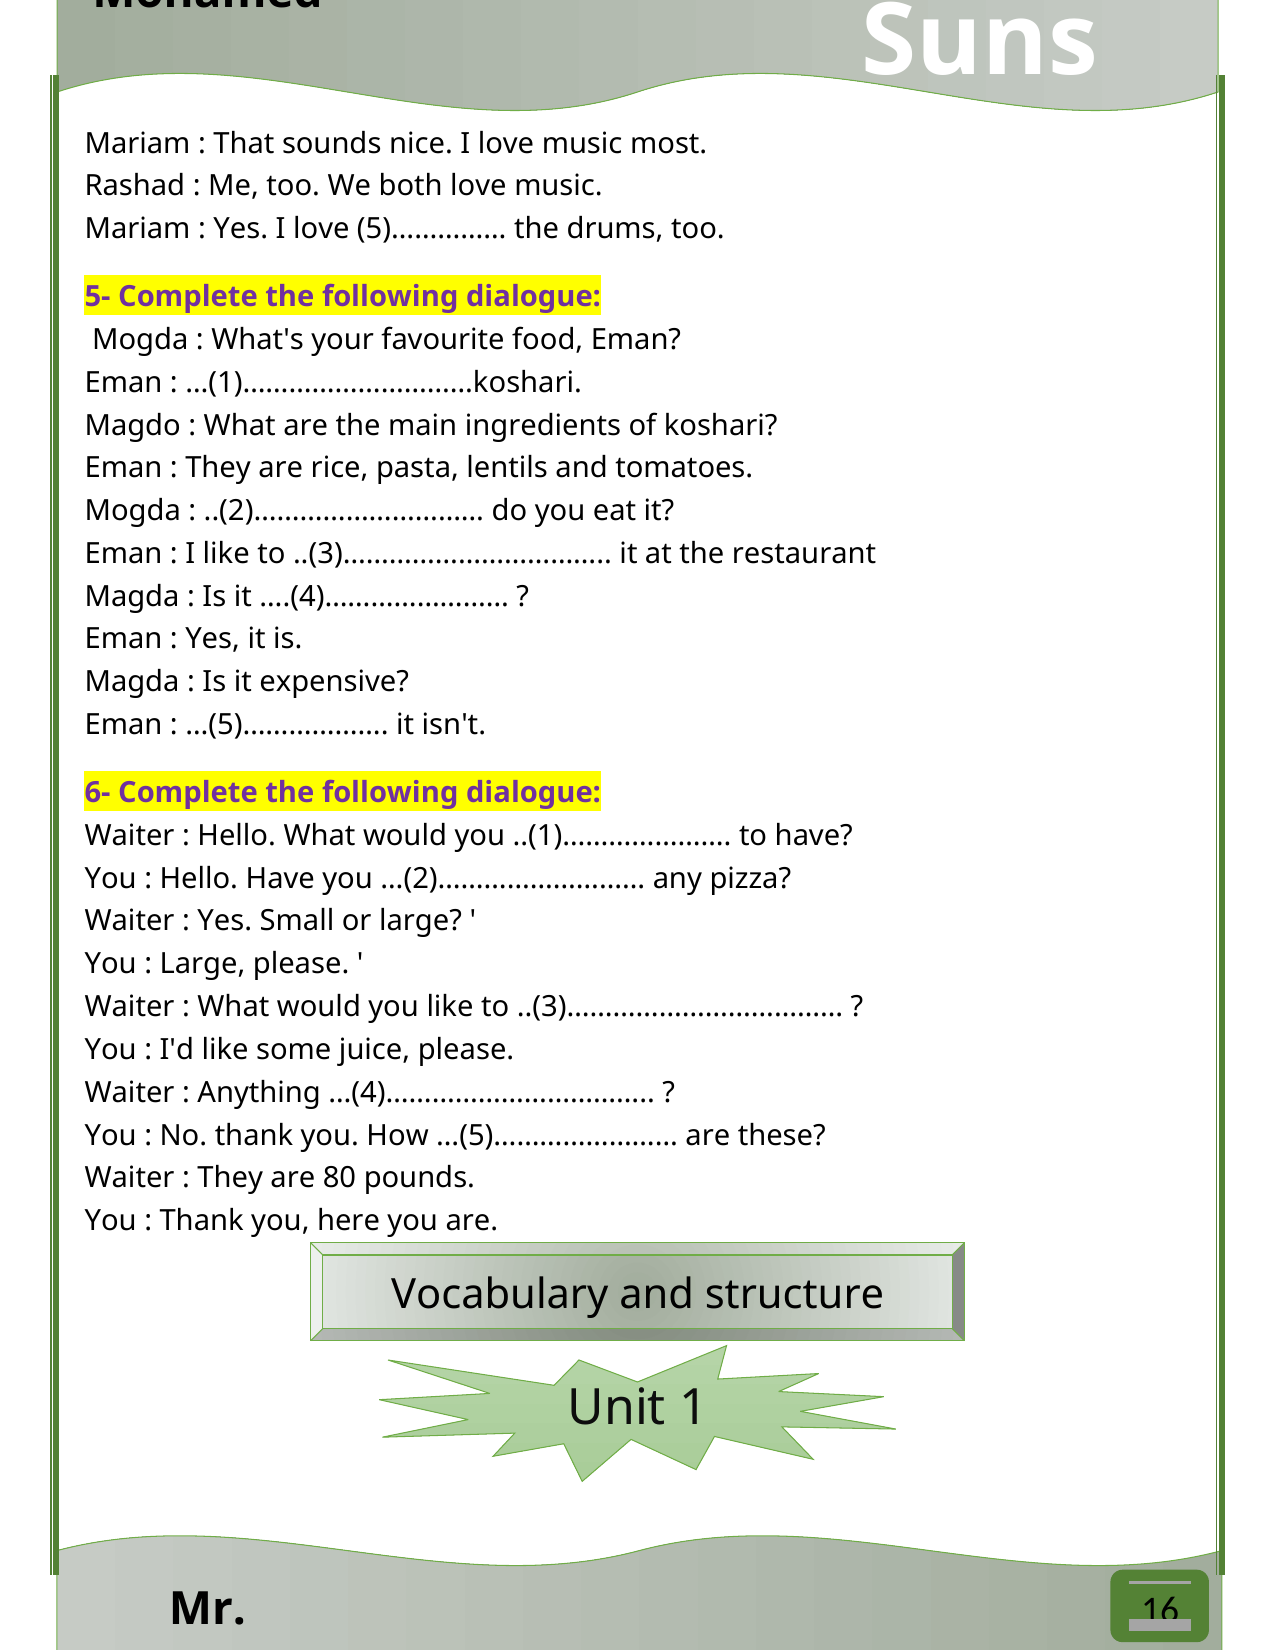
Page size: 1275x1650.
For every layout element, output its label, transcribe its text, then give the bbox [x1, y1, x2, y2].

text Rashad : Me, too. We both love music. [84, 165, 1191, 204]
text You : Hello. Have you …(2)……………………… any pizza? [84, 857, 1191, 897]
text Waiter : They are 80 pounds. [84, 1157, 1191, 1196]
text Mariam : Yes. I love (5)…………… the drums, too. [84, 207, 1191, 247]
text Mariam : That sounds nice. I love music most. [84, 122, 1191, 162]
text Eman : Yes, it is. [84, 618, 1191, 657]
text You : No. thank you. How …(5)…………………… are these? [84, 1114, 1191, 1153]
text You : Thank you, here you are. [84, 1199, 1191, 1239]
text Magda : Is it ….(4)…………………… ? [84, 575, 1191, 615]
text You : I'd like some juice, please. [84, 1028, 1191, 1068]
text 5- Complete the following dialogue: Mogda : What's your favourite food, Eman? [84, 275, 1191, 358]
text Eman : They are rice, pasta, lentils and tomatoes. [84, 447, 1191, 486]
text 6- Complete the following dialogue: Waiter : Hello. What would you ..(1)…………………. to have? [84, 771, 1191, 854]
text You : Large, please. ' [84, 942, 1191, 982]
text Waiter : Anything …(4)…………………………….. ? [84, 1071, 1191, 1111]
text Waiter : Yes. Small or large? ' [84, 900, 1191, 939]
text Unit 1 [84, 1371, 1191, 1439]
text Magdo : What are the main ingredients of koshari? [84, 404, 1191, 443]
text Magda : Is it expensive? [84, 661, 1191, 700]
text Waiter : What would you like to ..(3)……………………………… ? [84, 985, 1191, 1025]
text Eman : …(1)…………………………koshari. [84, 361, 1191, 401]
text Mogda : ..(2)………………………… do you eat it? [84, 489, 1191, 529]
text Eman : …(5)………………. it isn't. [84, 703, 1191, 743]
text Eman : I like to ..(3)…………………………….. it at the restaurant [84, 532, 1191, 572]
